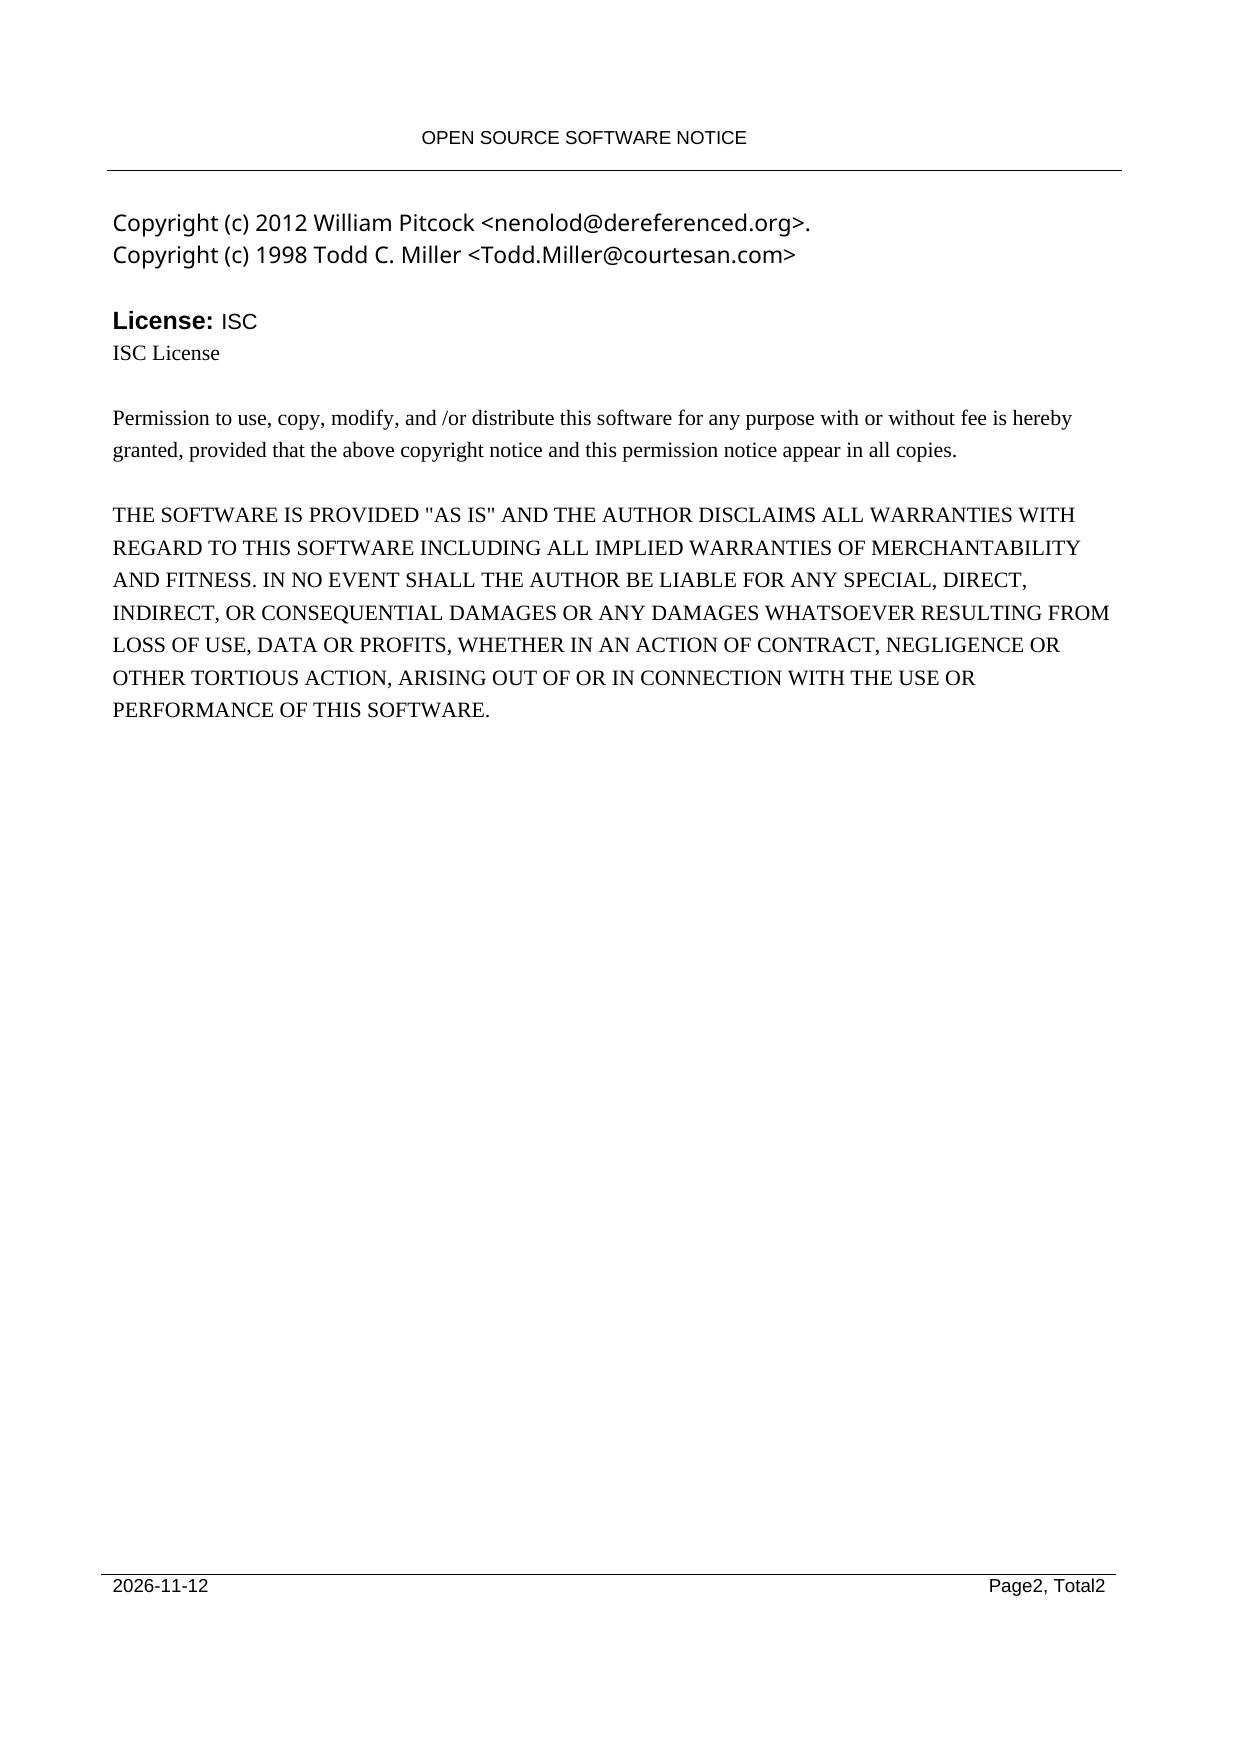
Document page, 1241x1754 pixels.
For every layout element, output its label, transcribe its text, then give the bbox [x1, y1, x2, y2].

text ISC License Permission to use, copy, modify, and /or distribute this software for any purpose with or without fee is hereby granted, provided that the above copyright notice and this permission notice appear in all copies. THE SOFTWARE IS PROVIDED "AS IS" AND THE AUTHOR DISCLAIMS ALL WARRANTIES WITH REGARD TO THIS SOFTWARE INCLUDING ALL IMPLIED WARRANTIES OF MERCHANTABILITY AND FITNESS. IN NO EVENT SHALL THE AUTHOR BE LIABLE FOR ANY SPECIAL, DIRECT, INDIRECT, OR CONSEQUENTIAL DAMAGES OR ANY DAMAGES WHATSOEVER RESULTING FROM LOSS OF USE, DATA OR PROFITS, WHETHER IN AN ACTION OF CONTRACT, NEGLIGENCE OR OTHER TORTIOUS ACTION, ARISING OUT OF OR IN CONNECTION WITH THE USE OR PERFORMANCE OF THIS SOFTWARE. [112, 336, 1128, 759]
text License: ISC [112, 304, 1128, 336]
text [112, 206, 1128, 304]
